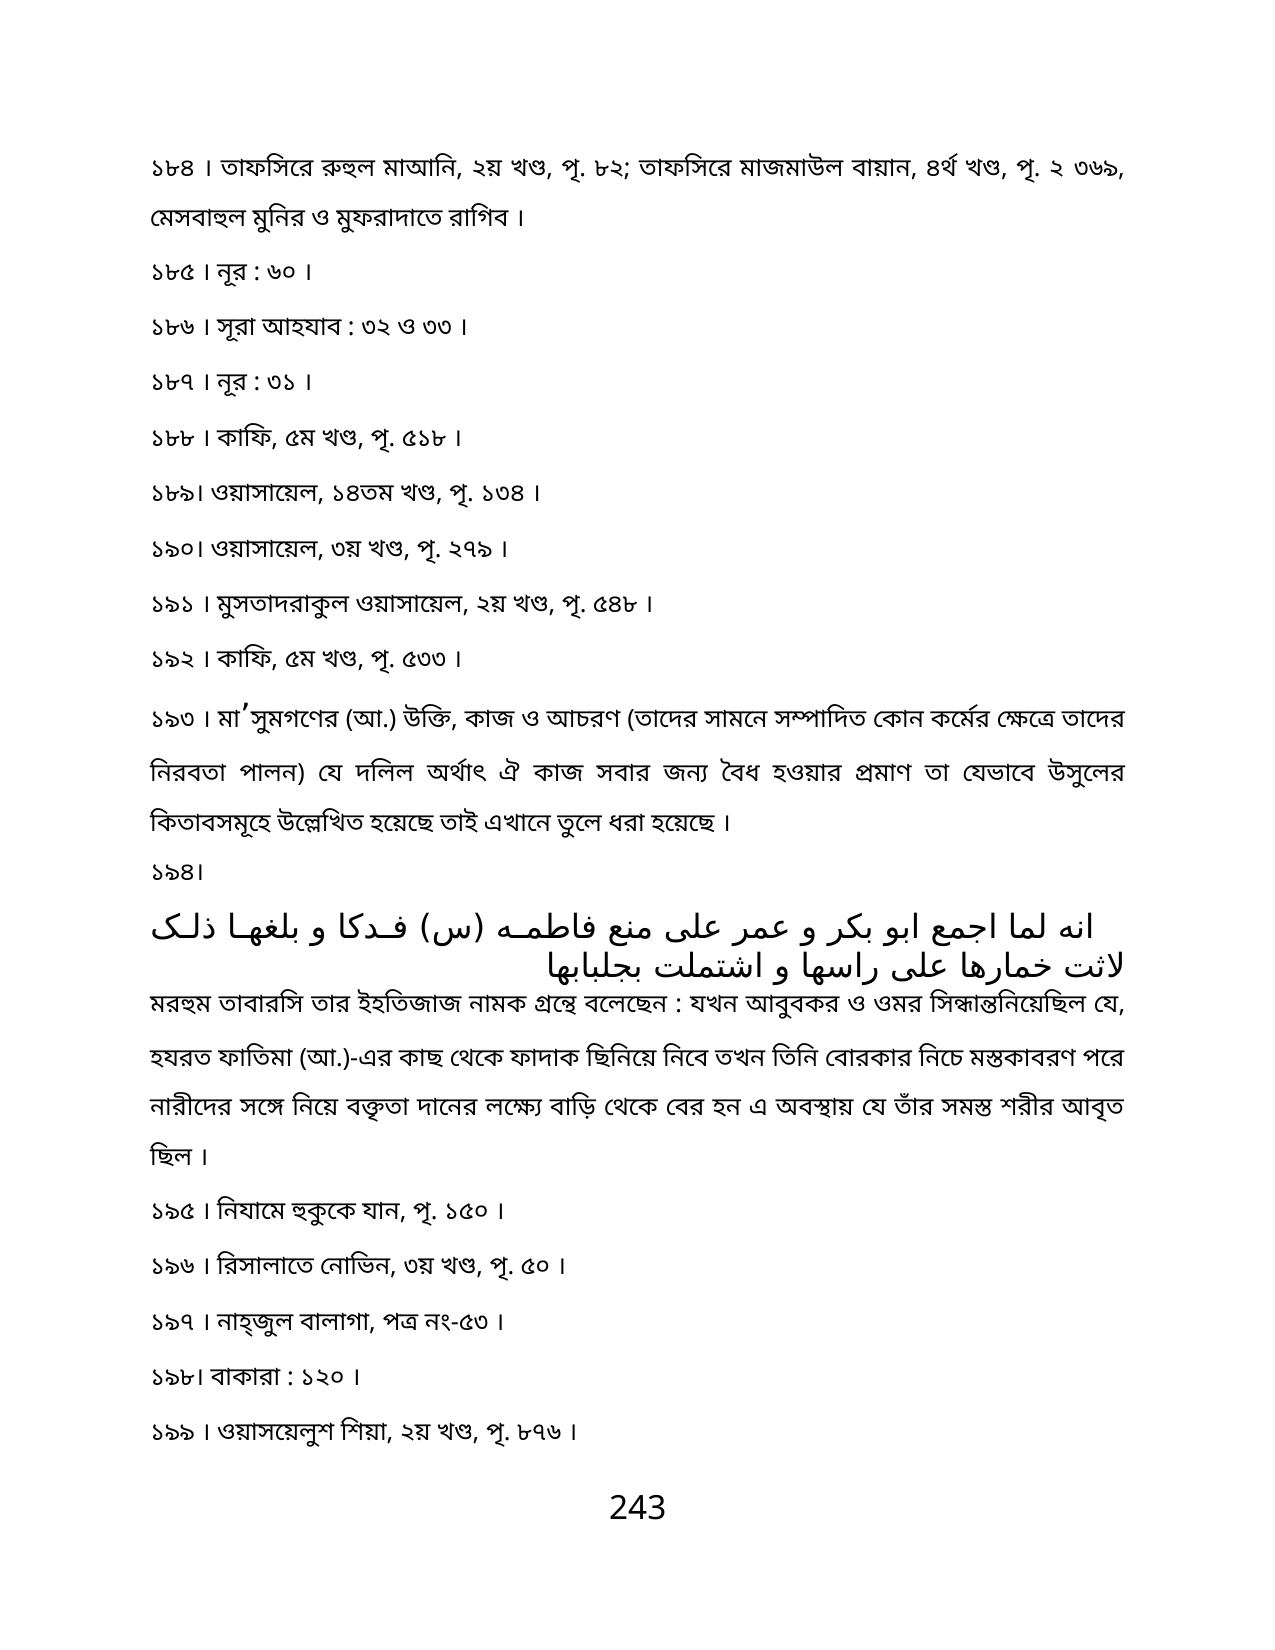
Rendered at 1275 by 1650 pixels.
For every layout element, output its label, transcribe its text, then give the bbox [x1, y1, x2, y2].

text ১৯৩ । মা’সুমগণের (আ.) উক্তি, কাজ ও আচরণ (তাদের সামনে সম্পাদিত কোন কর্মের ক্ষেত্রে তাদের নিরবতা পালন) যে দলিল অর্থাৎ ঐ কাজ সবার জন্য বৈধ হওয়ার প্রমাণ তা যেভাবে উসুলের কিতাবসমূহে উল্লেখিত হয়েছে তাই এখানে তুলে ধরা হয়েছে । [150, 697, 1125, 841]
text মরহুম তাবারসি তার ইহতিজাজ নামক গ্রন্থে বলেছেন : যখন আবুবকর ও ওমর সিন্ধান্তনিয়েছিল যে, হযরত ফাতিমা (আ.)-এর কাছ থেকে ফাদাক ছিনিয়ে নিবে তখন তিনি বোরকার নিচে মস্তকাবরণ পরে নারীদের সঙ্গে নিয়ে বক্তৃতা দানের লক্ষ্যে বাড়ি থেকে বের হন এ অবস্থায় যে তাঁর সমস্ত শরীর আবৃত ছিল । [150, 985, 1125, 1176]
text ১৯৮। বাকারা : ১২০ । [150, 1358, 1125, 1396]
text ১৮৪ । তাফসিরে রুহুল মাআনি, ২য় খণ্ড, পৃ. ৮২; তাফসিরে মাজমাউল বায়ান, ৪র্থ খণ্ড, পৃ. ২ ৩৬৯, মেসবাহুল মুনির ও মুফরাদাতে রাগিব । [150, 150, 1125, 237]
text انه لما اجمع ابو بکر و عمر علی منع فاطمه (س) فدکا و بلغها ذلک لاثت خمارها علی راسها و اشتملت بجلبابها [150, 908, 1125, 985]
text ১৯৫ । নিযামে হুকুকে যান, পৃ. ১৫০ । [150, 1192, 1125, 1229]
text ১৯৪। [150, 858, 1125, 891]
text ১৯৯ । ওয়াসয়েলুশ শিয়া, ২য় খণ্ড, পৃ. ৮৭৬ । [150, 1414, 1125, 1451]
text ১৯৭ । নাহ্জুল বালাগা, পত্র নং-৫৩ । [150, 1303, 1125, 1340]
text ১৮৯। ওয়াসায়েল, ১৪তম খণ্ড, পৃ. ১৩৪ । [150, 475, 1125, 512]
text ১৯১ । মুসতাদরাকুল ওয়াসায়েল, ২য় খণ্ড, পৃ. ৫৪৮ । [150, 586, 1125, 623]
text ১৯০। ওয়াসায়েল, ৩য় খণ্ড, পৃ. ২৭৯ । [150, 530, 1125, 567]
text ১৮৫ । নূর : ৬০ । [150, 253, 1125, 290]
text ১৯২ । কাফি, ৫ম খণ্ড, পৃ. ৫৩৩ । [150, 641, 1125, 678]
text ১৮৮ । কাফি, ৫ম খণ্ড, পৃ. ৫১৮ । [150, 419, 1125, 456]
text ১৮৭ । নূর : ৩১ । [150, 364, 1125, 401]
text ১৯৬ । রিসালাতে নোভিন, ৩য় খণ্ড, পৃ. ৫০ । [150, 1248, 1125, 1285]
text ১৮৬ । সূরা আহযাব : ৩২ ও ৩৩ । [150, 309, 1125, 346]
